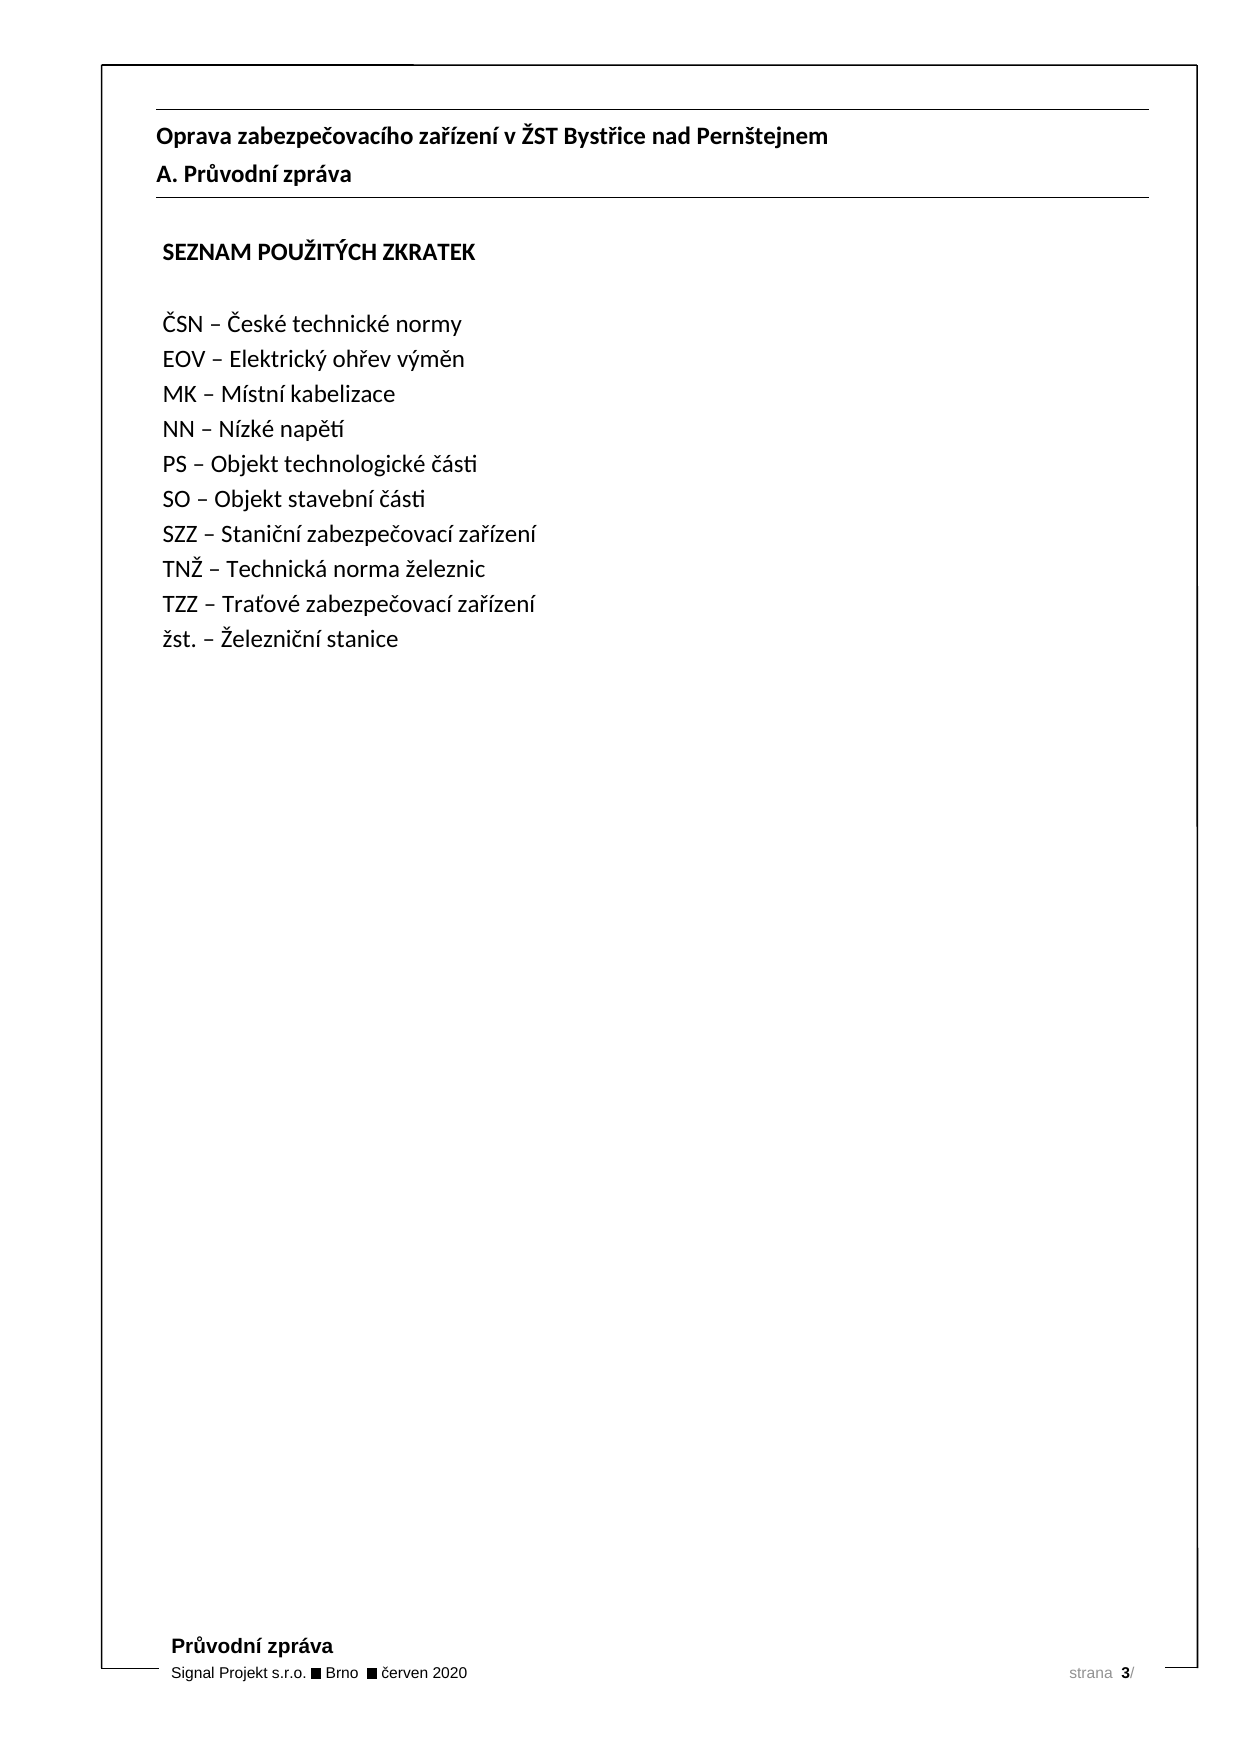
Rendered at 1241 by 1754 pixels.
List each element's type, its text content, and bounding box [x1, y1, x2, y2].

text TZZ – Traťové zabezpečovací zařízení [162, 588, 1137, 618]
text SEZNAM POUŽITÝCH ZKRATEK [133, 236, 1137, 267]
text MK – Místní kabelizace [162, 378, 1137, 408]
text TNŽ – Technická norma železnic [162, 553, 1137, 583]
text SZZ – Staniční zabezpečovací zařízení [162, 518, 1137, 548]
text PS – Objekt technologické části [162, 448, 1137, 478]
text EOV – Elektrický ohřev výměn [162, 343, 1137, 373]
text SO – Objekt stavební části [162, 483, 1137, 513]
text NN – Nízké napětí [133, 413, 1137, 443]
picture [367, 1668, 377, 1679]
text ČSN – České technické normy [162, 308, 1137, 338]
picture [311, 1668, 321, 1679]
text žst. – Železniční stanice [162, 623, 1137, 653]
